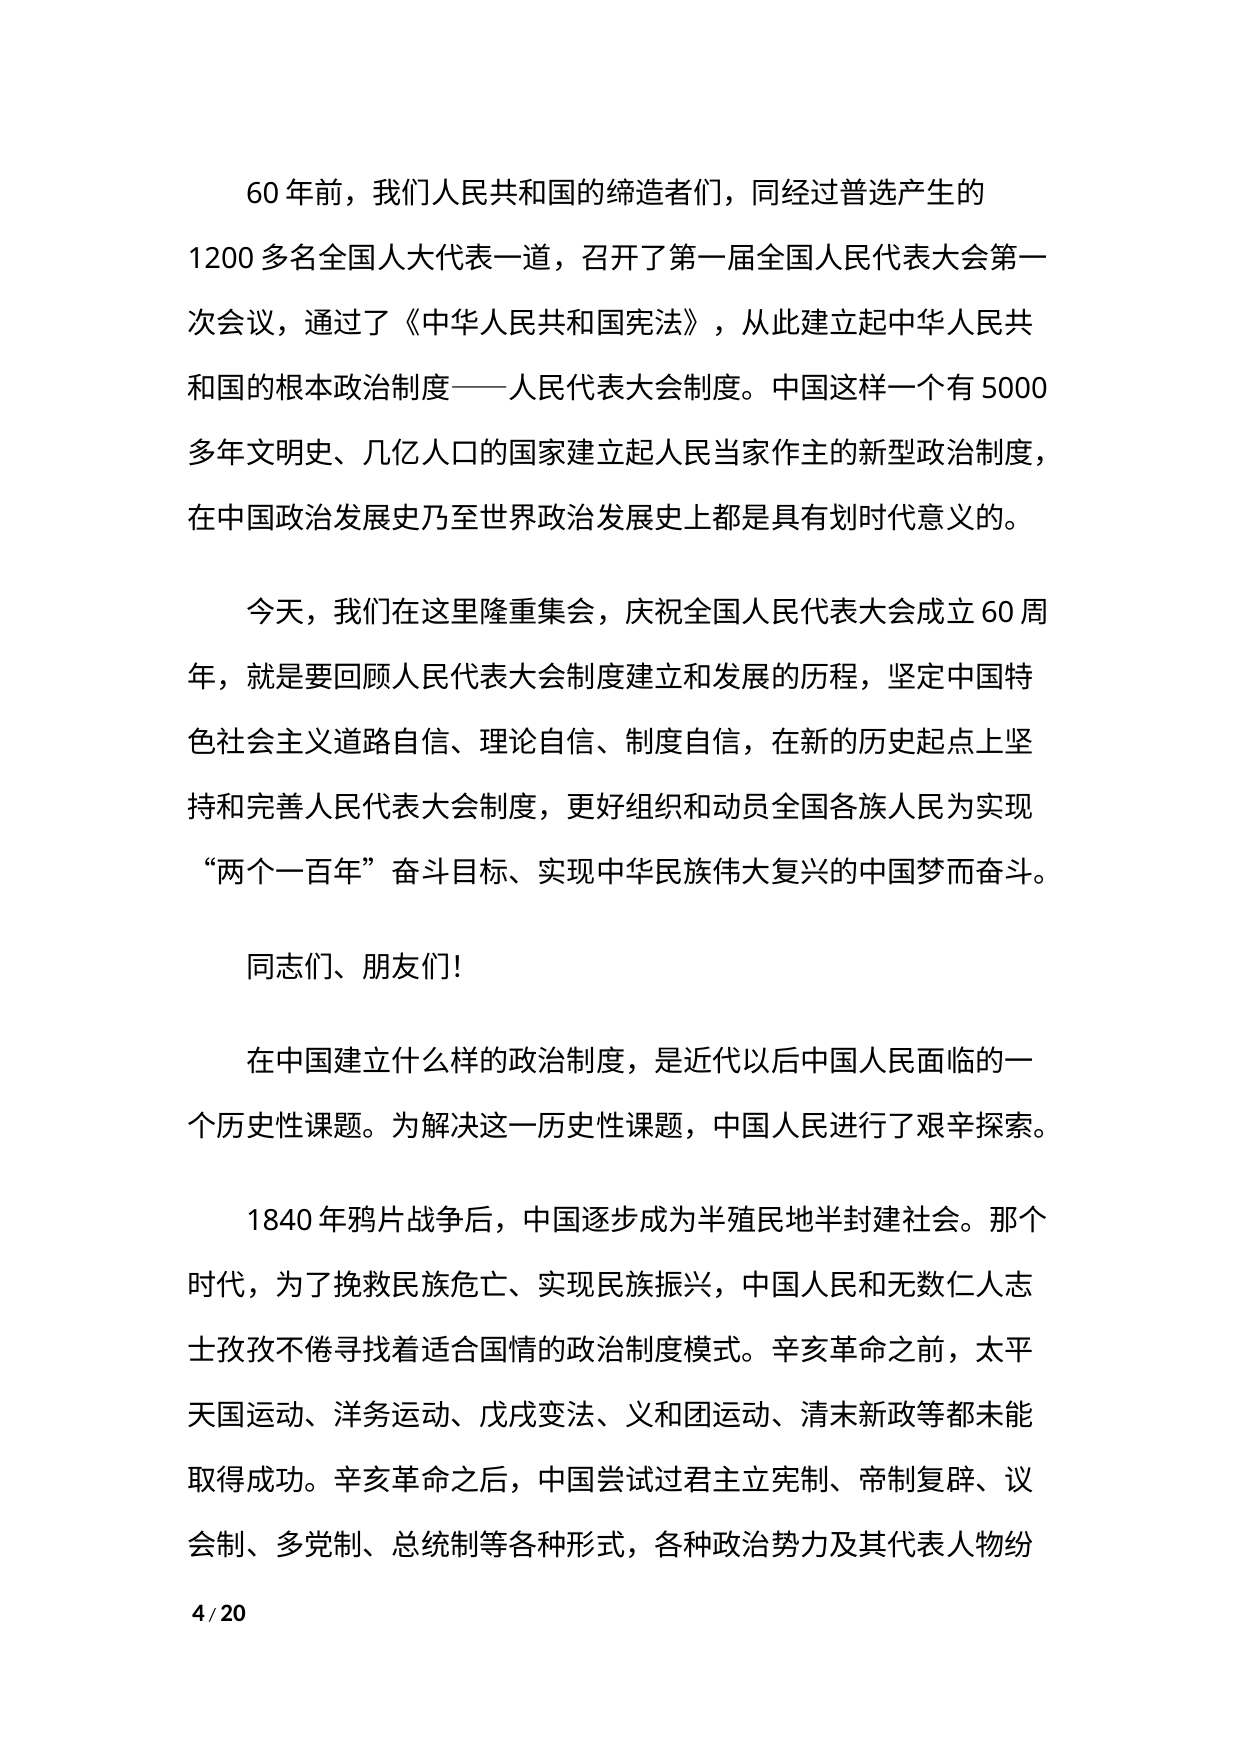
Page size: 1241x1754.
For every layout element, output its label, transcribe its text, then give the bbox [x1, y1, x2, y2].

text 在中国建立什么样的政治制度，是近代以后中国人民面临的一个历史性课题。为解决这一历史性课题，中国人民进行了艰辛探索。 [187, 1026, 1053, 1156]
text 今天，我们在这里隆重集会，庆祝全国人民代表大会成立60周年，就是要回顾人民代表大会制度建立和发展的历程，坚定中国特色社会主义道路自信、理论自信、制度自信，在新的历史起点上坚持和完善人民代表大会制度，更好组织和动员全国各族人民为实现“两个一百年”奋斗目标、实现中华民族伟大复兴的中国梦而奋斗。 [187, 578, 1053, 903]
text 60年前，我们人民共和国的缔造者们，同经过普选产生的1200多名全国人大代表一道，召开了第一届全国人民代表大会第一次会议，通过了《中华人民共和国宪法》，从此建立起中华人民共和国的根本政治制度——人民代表大会制度。中国这样一个有5000多年文明史、几亿人口的国家建立起人民当家作主的新型政治制度，在中国政治发展史乃至世界政治发展史上都是具有划时代意义的。 [187, 158, 1053, 548]
text 同志们、朋友们！ [187, 932, 1053, 997]
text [187, 1185, 1053, 1575]
